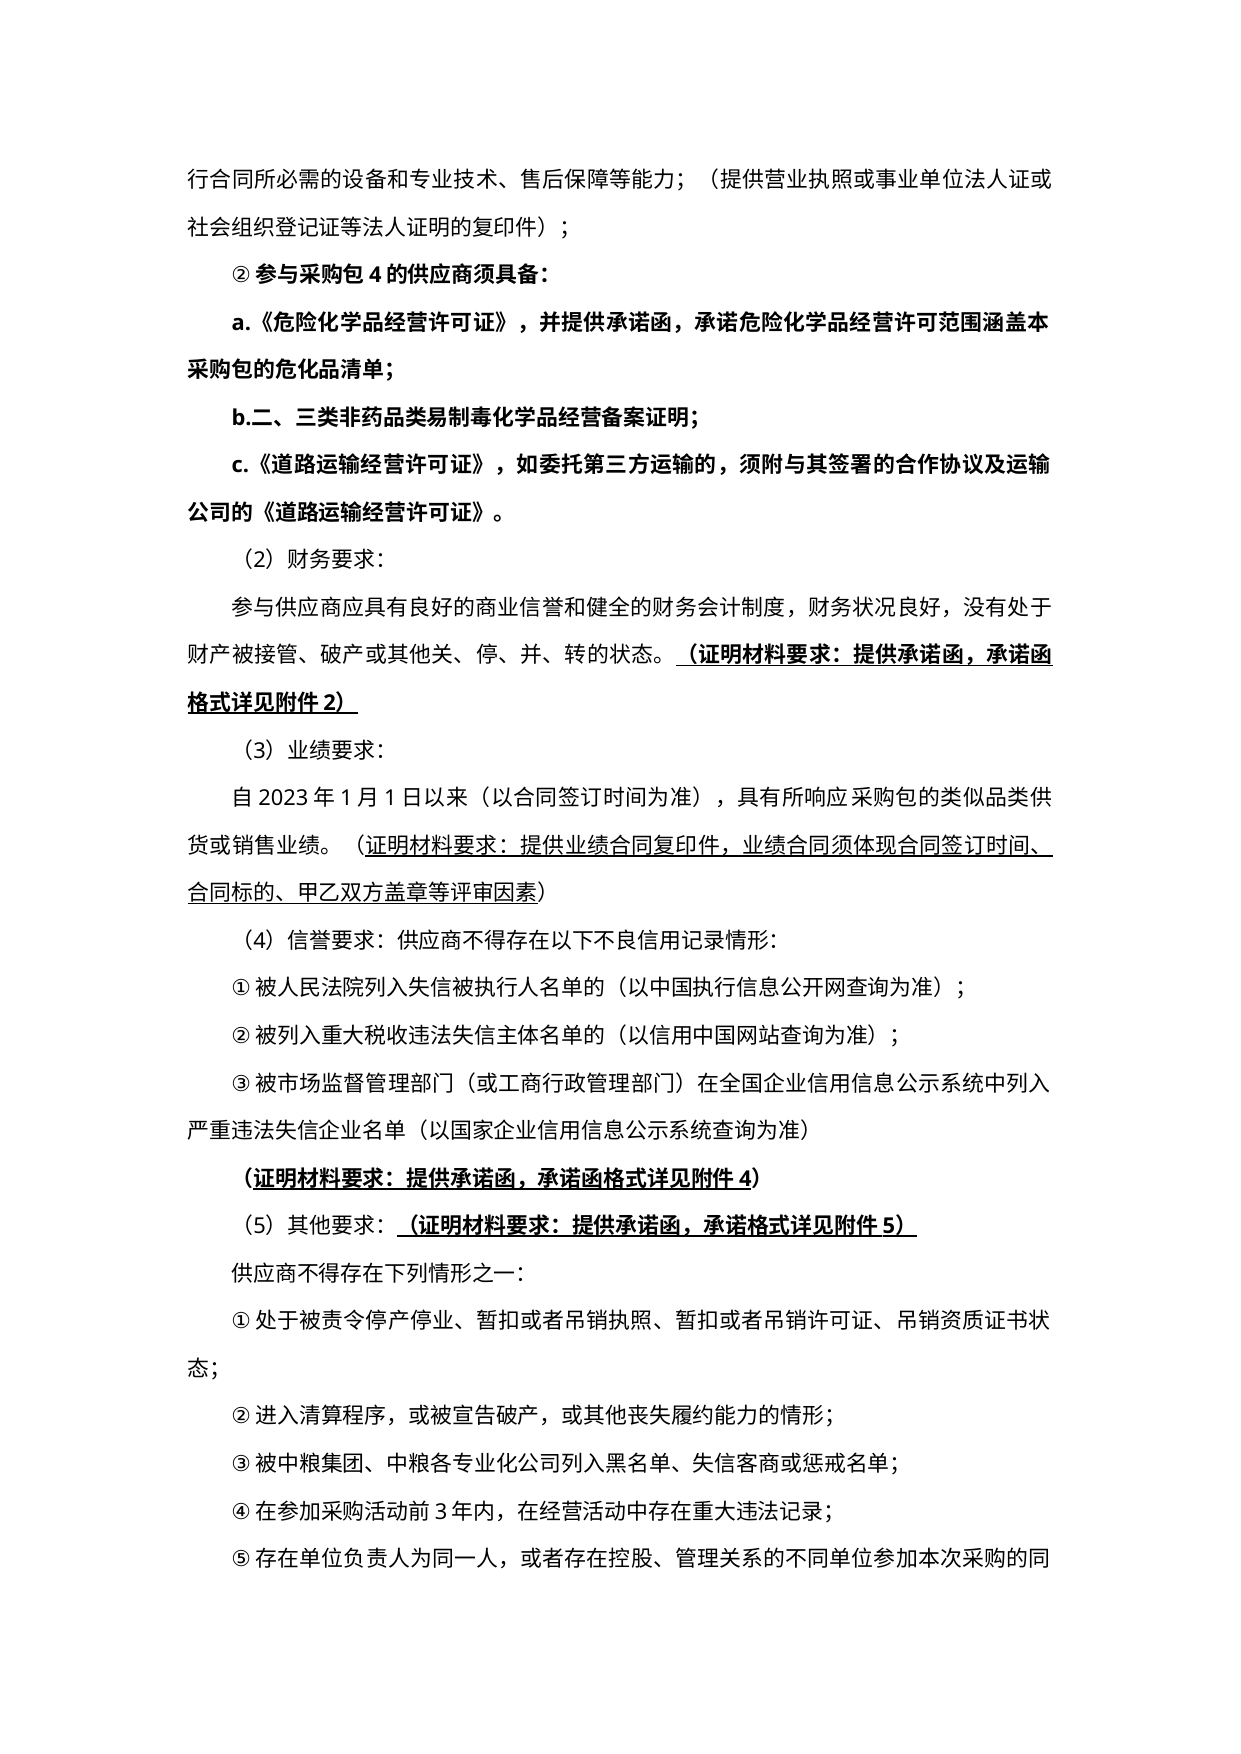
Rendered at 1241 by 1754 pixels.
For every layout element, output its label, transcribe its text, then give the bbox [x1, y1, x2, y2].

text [187, 1541, 1053, 1573]
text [187, 162, 1053, 241]
text a.《危险化学品经营许可证》，并提供承诺函，承诺危险化学品经营许可范围涵盖本采购包的危化品清单； [187, 304, 1053, 384]
text 自2023年1月1日以来（以合同签订时间为准），具有所响应采购包的类似品类供货或销售业绩。（证明材料要求：提供业绩合同复印件，业绩合同须体现合同签订时间、合同标的、甲乙双方盖章等评审因素） [187, 780, 1053, 907]
text （3）业绩要求： [231, 733, 1053, 764]
text （5）其他要求：（证明材料要求：提供承诺函，承诺格式详见附件5） [187, 1208, 1053, 1240]
text ③被中粮集团、中粮各专业化公司列入黑名单、失信客商或惩戒名单； [187, 1446, 1053, 1478]
text 供应商不得存在下列情形之一： [187, 1256, 1053, 1288]
text ①处于被责令停产停业、暂扣或者吊销执照、暂扣或者吊销许可证、吊销资质证书状态； [187, 1303, 1053, 1383]
text （2）财务要求： [187, 542, 1053, 574]
text 参与供应商应具有良好的商业信誉和健全的财务会计制度，财务状况良好，没有处于财产被接管、破产或其他关、停、并、转的状态。（证明材料要求：提供承诺函，承诺函格式详见附件2） [187, 590, 1053, 717]
text ②参与采购包4的供应商须具备： [187, 257, 1053, 289]
text （证明材料要求：提供承诺函，承诺函格式详见附件4） [187, 1161, 1053, 1192]
text ④在参加采购活动前3年内，在经营活动中存在重大违法记录； [187, 1494, 1053, 1526]
text ①被人民法院列入失信被执行人名单的（以中国执行信息公开网查询为准）； [187, 970, 1053, 1002]
text ②进入清算程序，或被宣告破产，或其他丧失履约能力的情形； [187, 1398, 1053, 1430]
text c.《道路运输经营许可证》，如委托第三方运输的，须附与其签署的合作协议及运输公司的《道路运输经营许可证》。 [187, 447, 1053, 527]
text ②被列入重大税收违法失信主体名单的（以信用中国网站查询为准）； [187, 1018, 1053, 1050]
text b.二、三类非药品类易制毒化学品经营备案证明； [187, 400, 1053, 431]
text ③被市场监督管理部门（或工商行政管理部门）在全国企业信用信息公示系统中列入严重违法失信企业名单（以国家企业信用信息公示系统查询为准） [187, 1066, 1053, 1145]
list （4）信誉要求：供应商不得存在以下不良信用记录情形： [187, 923, 1053, 954]
